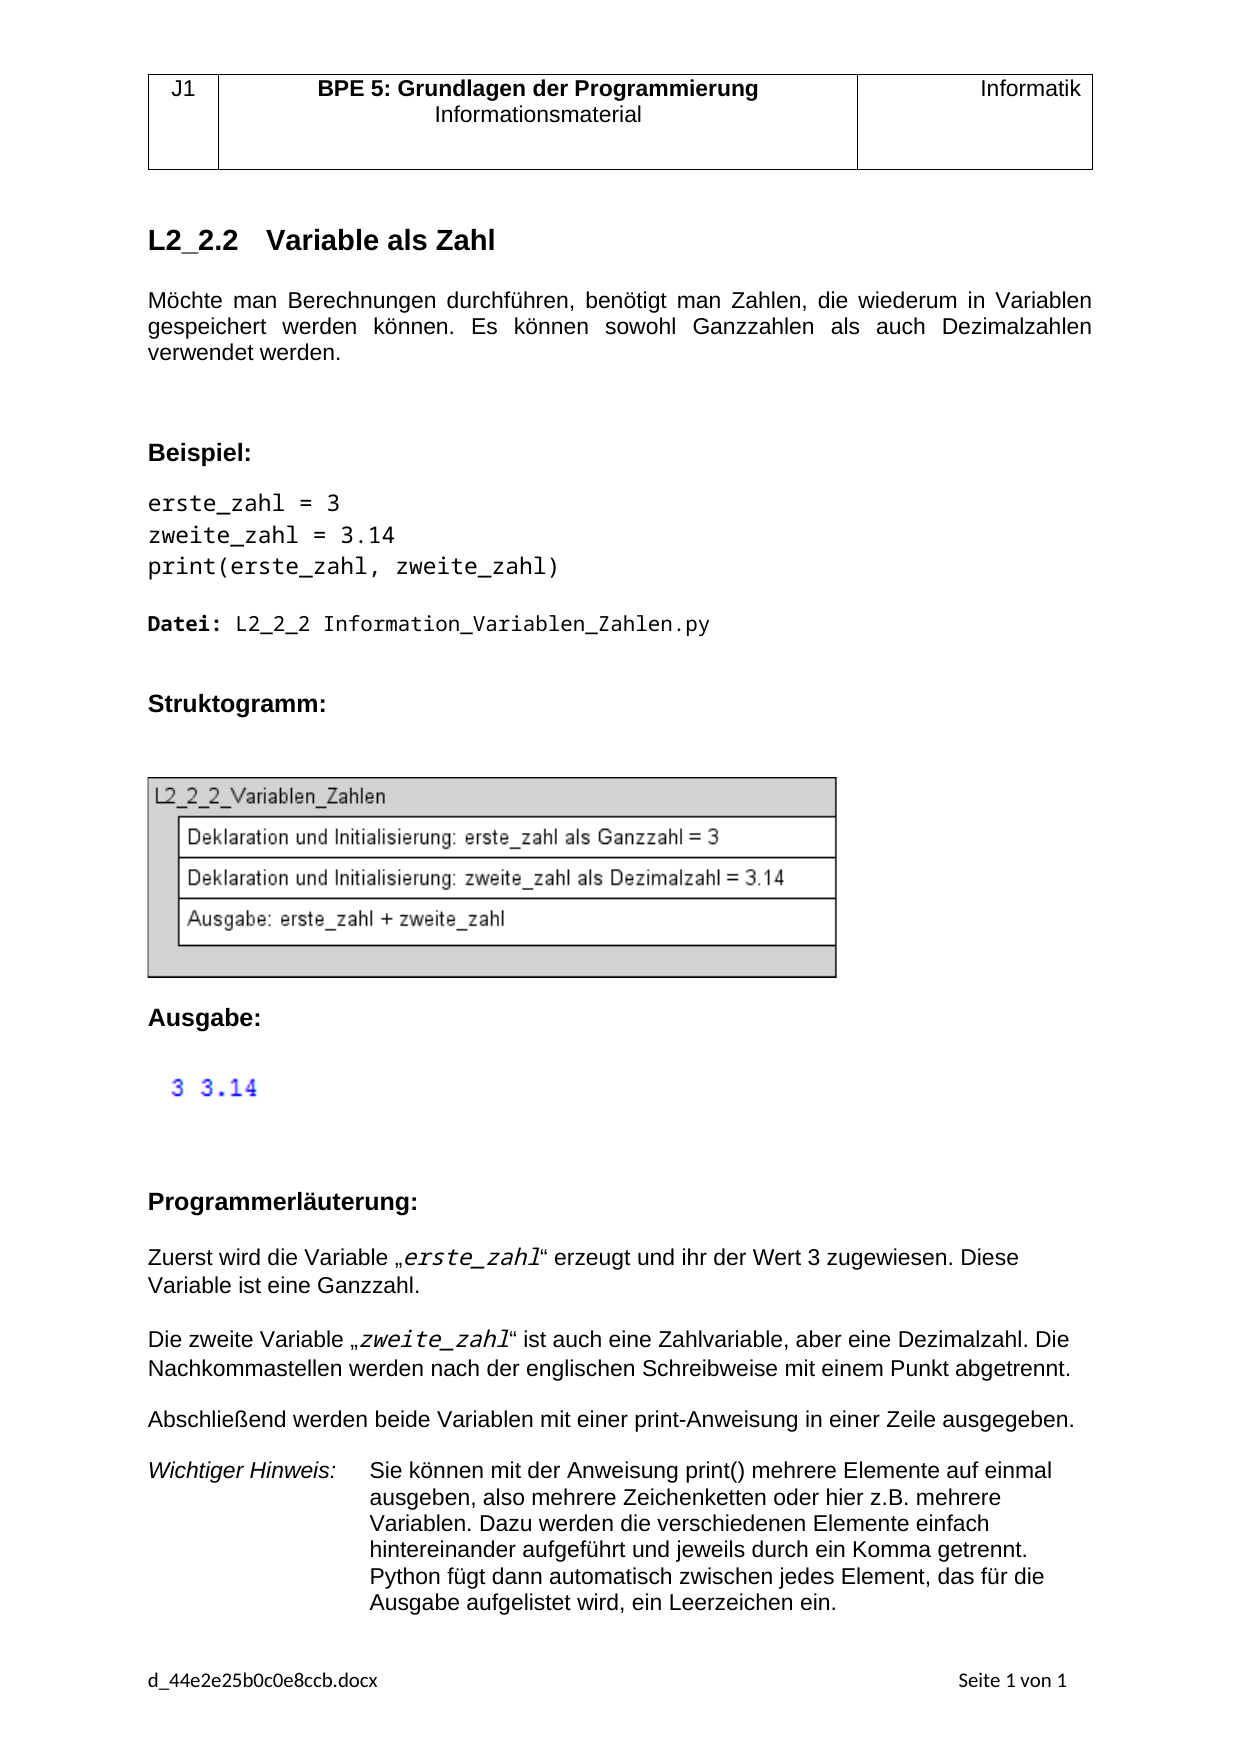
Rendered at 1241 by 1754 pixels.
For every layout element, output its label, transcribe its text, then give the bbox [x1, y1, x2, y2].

list Zuerst wird die Variable „erste_zahl“ erzeugt und ihr der Wert 3 zugewiesen. Diese Variable ist eine Ganzzahl. [148, 1241, 1107, 1298]
list Ausgabe: [148, 1003, 1092, 1032]
list Beispiel: [148, 438, 1092, 467]
list Die zweite Variable „zweite_zahl“ ist auch eine Zahlvariable, aber eine Dezimalzahl. Die Nachkommastellen werden nach der englischen Schreibweise mit einem Punkt abgetrennt. [148, 1323, 1092, 1381]
text zweite_zahl = 3.14 [148, 519, 1092, 550]
list Programmerläuterung: [148, 1187, 1092, 1216]
list Möchte man Berechnungen durchführen, benötigt man Zahlen, die wiederum in Variablen gespeichert werden können. Es können sowohl Ganzzahlen als auch Dezimalzahlen verwendet werden. [148, 287, 1092, 366]
list print(erste_zahl, zweite_zahl) [148, 550, 1092, 581]
list Wichtiger Hinweis: Sie können mit der Anweisung print() mehrere Elemente auf einmal ausgeben, also mehrere Zeichenketten oder hier z.B. mehrere Variablen. Dazu werden die verschiedenen Elemente einfach hintereinander aufgeführt und jeweils durch ein Komma getrennt. Python fügt dann automatisch zwischen jedes Element, das für die Ausgabe aufgelistet wird, ein Leerzeichen ein. [148, 1457, 1092, 1616]
list Abschließend werden beide Variablen mit einer print-Anweisung in einer Zeile ausgegeben. [148, 1406, 1092, 1432]
list Datei: L2_2_2 Information_Variablen_Zahlen.py [148, 609, 1092, 638]
list Struktogramm: [148, 689, 1092, 718]
picture [147, 1056, 317, 1115]
text L2_2.2 Variable als Zahl [148, 223, 1092, 257]
picture [147, 777, 837, 978]
text erste_zahl = 3 [148, 487, 1092, 519]
